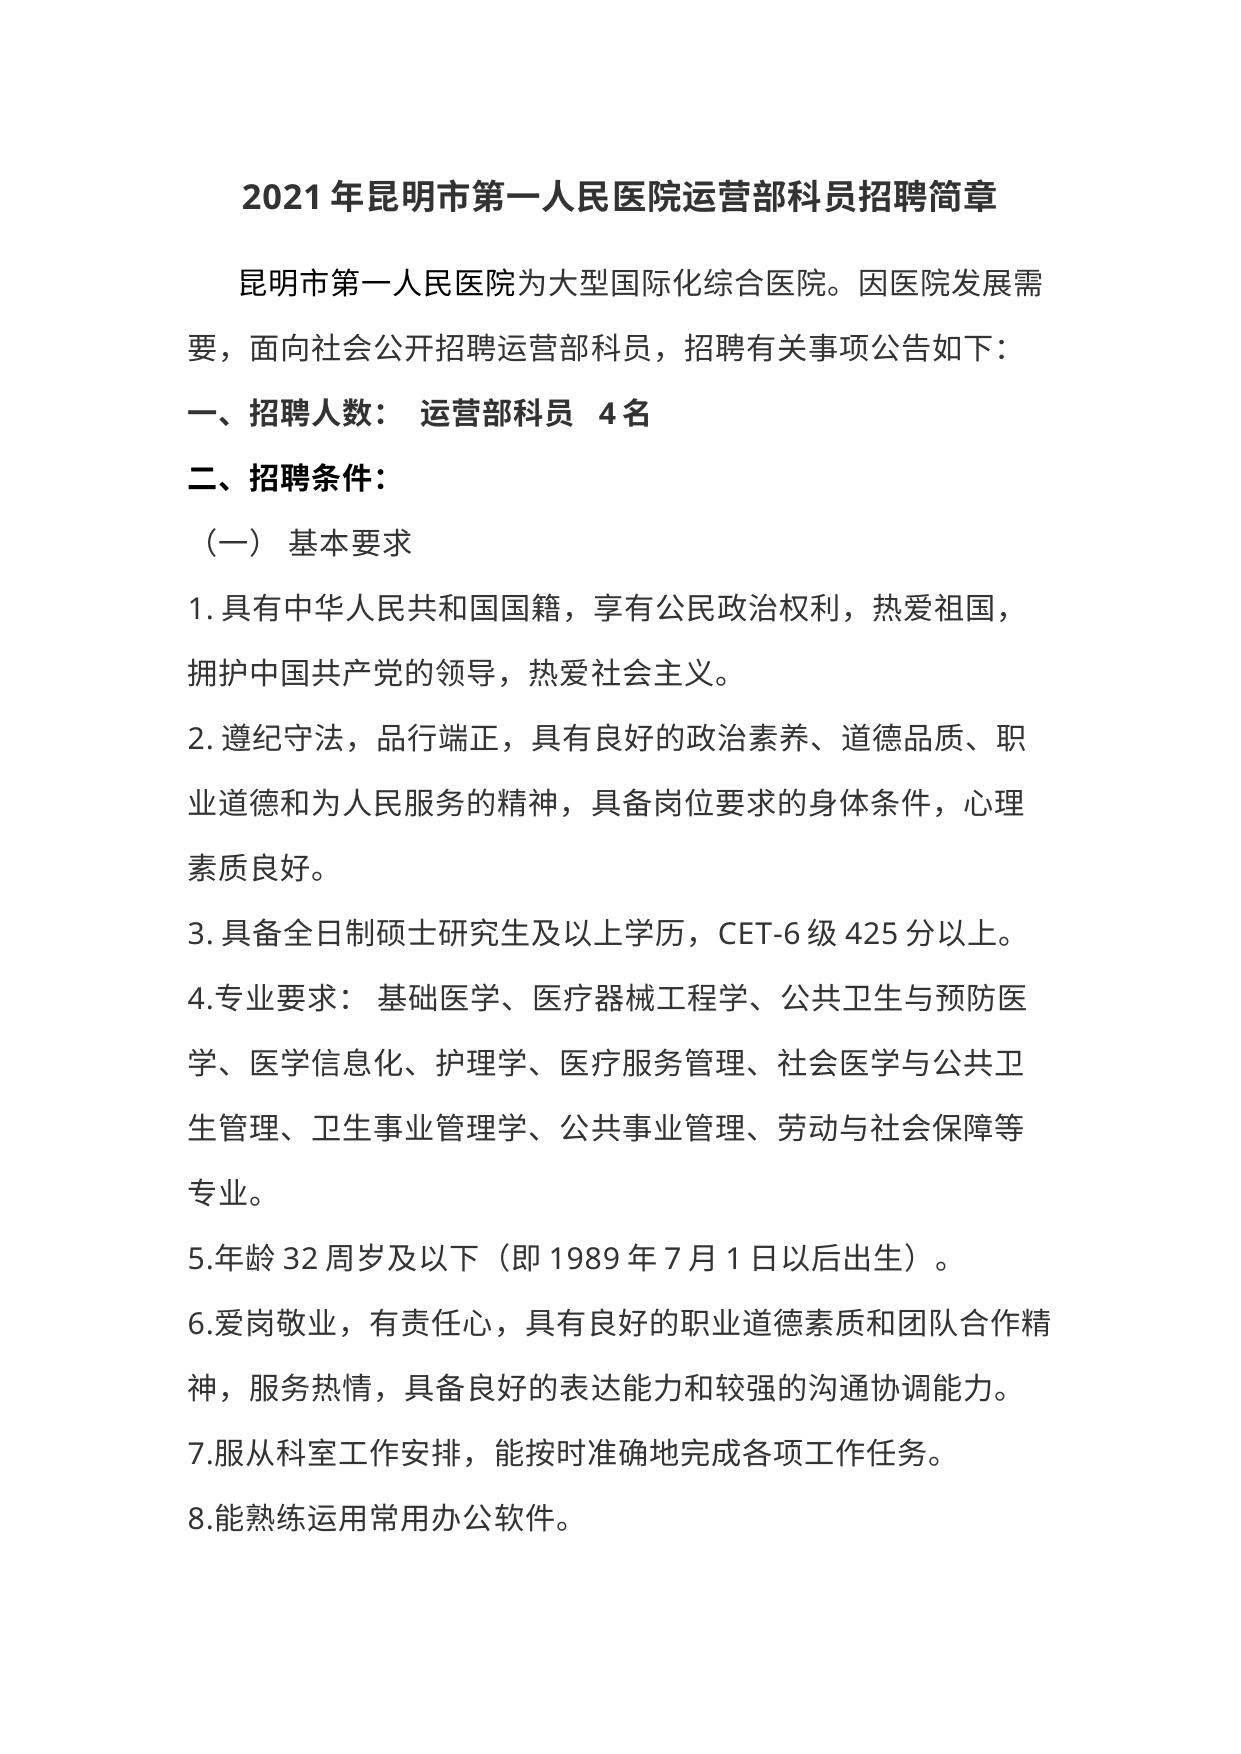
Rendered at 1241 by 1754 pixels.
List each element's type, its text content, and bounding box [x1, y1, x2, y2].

text 2021年昆明市第一人民医院运营部科员招聘简章 [187, 162, 1053, 227]
text 二、招聘条件： [187, 444, 1053, 509]
text 3. 具备全日制硕士研究生及以上学历，CET-6级425分以上。 [187, 899, 1053, 964]
text 1. 具有中华人民共和国国籍，享有公民政治权利，热爱祖国，拥护中国共产党的领导，热爱社会主义。 [187, 574, 1053, 704]
text 7.服从科室工作安排，能按时准确地完成各项工作任务。 [187, 1419, 1053, 1484]
text 8.能熟练运用常用办公软件。 [187, 1484, 1053, 1549]
text 5.年龄32周岁及以下（即1989年7月1日以后出生）。 [187, 1224, 1053, 1289]
text 一、招聘人数： 运营部科员 4名 [187, 379, 1053, 444]
text 2. 遵纪守法，品行端正，具有良好的政治素养、道德品质、职业道德和为人民服务的精神，具备岗位要求的身体条件，心理素质良好。 [187, 704, 1053, 899]
text 4.专业要求： 基础医学、医疗器械工程学、公共卫生与预防医学、医学信息化、护理学、医疗服务管理、社会医学与公共卫生管理、卫生事业管理学、公共事业管理、劳动与社会保障等专业。 [187, 964, 1053, 1224]
text 6.爱岗敬业，有责任心，具有良好的职业道德素质和团队合作精神，服务热情，具备良好的表达能力和较强的沟通协调能力。 [187, 1289, 1053, 1419]
text 昆明市第一人民医院为大型国际化综合医院。因医院发展需要，面向社会公开招聘运营部科员，招聘有关事项公告如下： [187, 249, 1053, 379]
text （一） 基本要求 [187, 509, 1053, 574]
